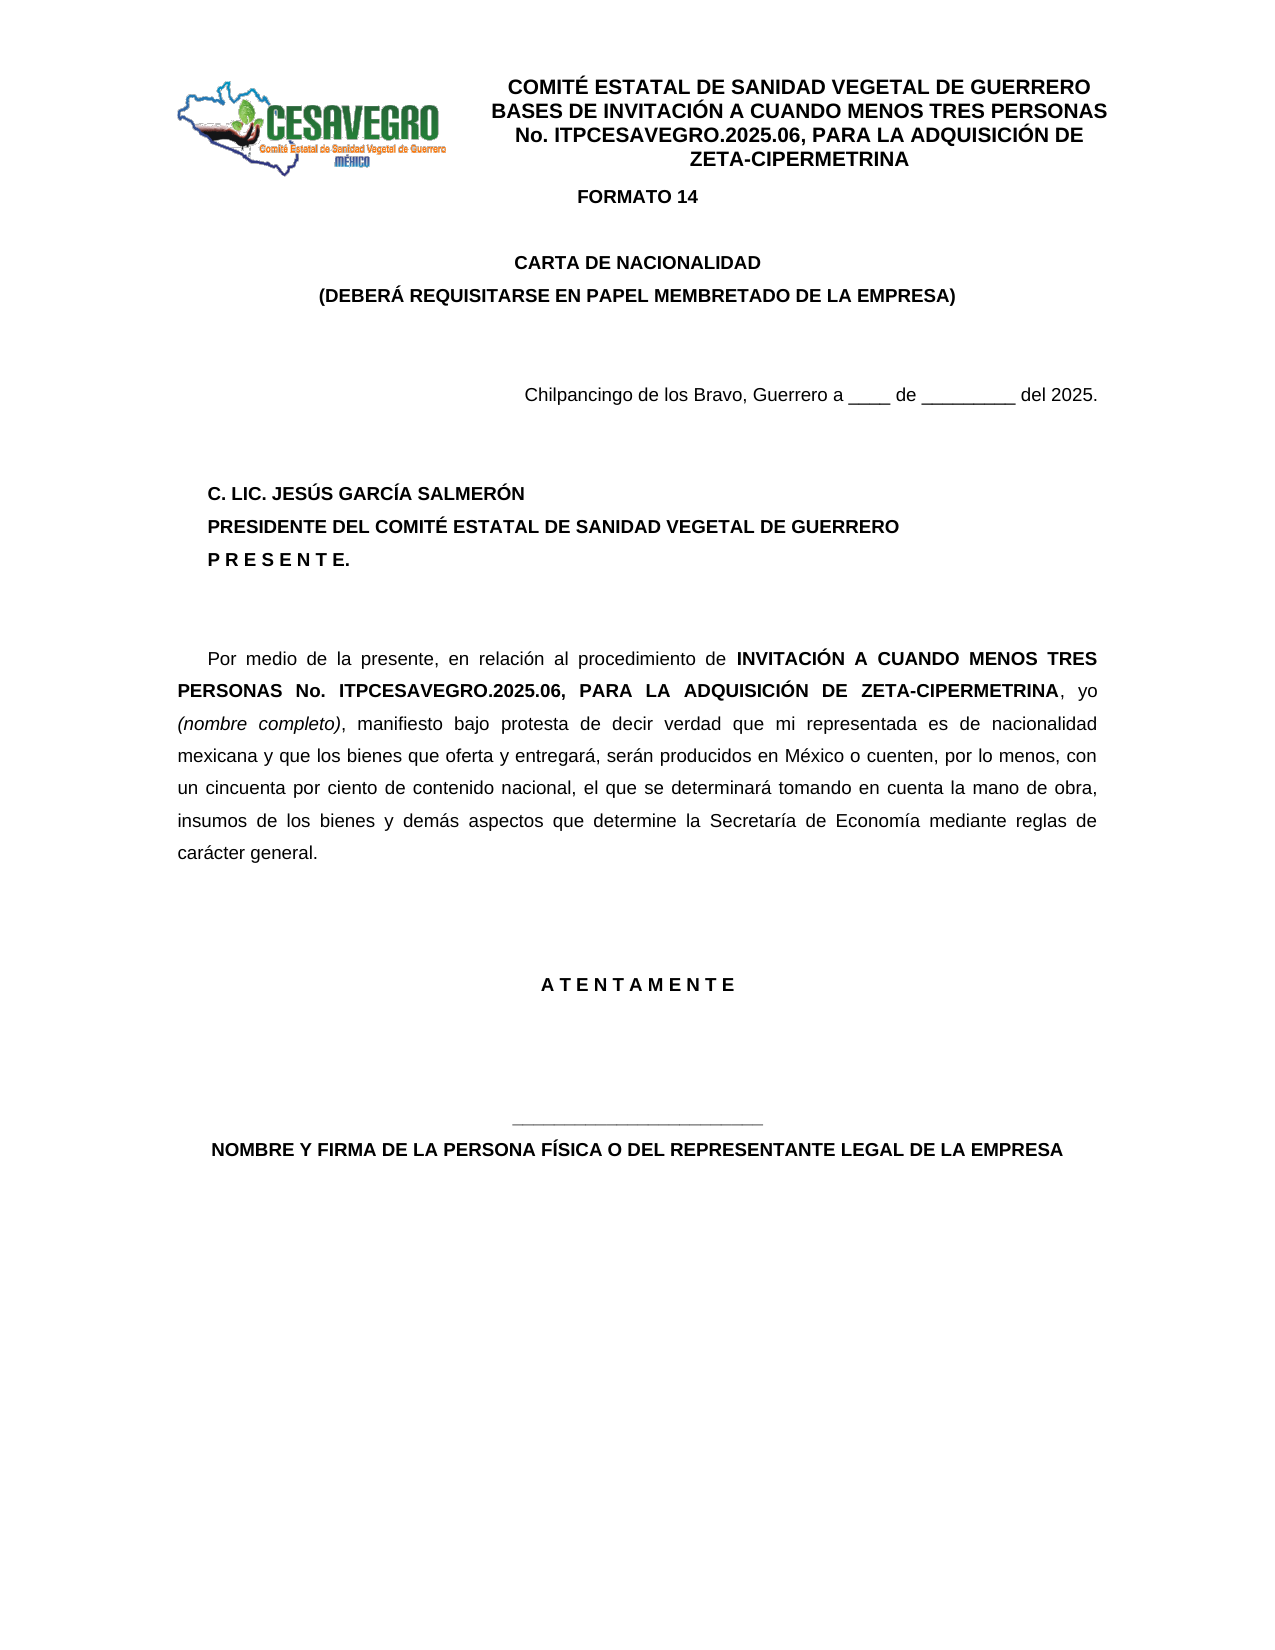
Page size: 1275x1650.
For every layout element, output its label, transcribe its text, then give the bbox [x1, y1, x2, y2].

text CARTA DE NACIONALIDAD [177, 252, 1098, 274]
text A T E N T A M E N T E [177, 973, 1098, 996]
text Por medio de la presente, en relación al procedimiento de INVITACIÓN A CUANDO MENOS TRES PERSONAS No. ITPCESAVEGRO.2025.06, PARA LA ADQUISICIÓN DE ZETA-CIPERMETRINA, yo (nombre completo), manifiesto bajo protesta de decir verdad que mi representada es de nacionalidad mexicana y que los bienes que oferta y entregará, serán producidos en México o cuenten, por lo menos, con un cincuenta por ciento de contenido nacional, el que se determinará tomando en cuenta la mano de obra, insumos de los bienes y demás aspectos que determine la Secretaría de Economía mediante reglas de carácter general. [177, 648, 1098, 863]
text FORMATO 14 [177, 148, 1098, 208]
text PRESIDENTE DEL COMITÉ ESTATAL DE SANIDAD VEGETAL DE GUERRERO [177, 516, 1098, 538]
text C. LIC. JESÚS GARCÍA SALMERÓN [177, 483, 1098, 505]
text NOMBRE Y FIRMA DE LA PERSONA FÍSICA O DEL REPRESENTANTE LEGAL DE LA EMPRESA [177, 1138, 1098, 1161]
picture [177, 81, 446, 148]
text P R E S E N T E. [177, 549, 1098, 571]
text ________________________ [177, 1105, 1098, 1128]
text Chilpancingo de los Bravo, Guerrero a ____ de _________ del 2025. [177, 384, 1098, 406]
text (DEBERÁ REQUISITARSE EN PAPEL MEMBRETADO DE LA EMPRESA) [177, 285, 1098, 307]
